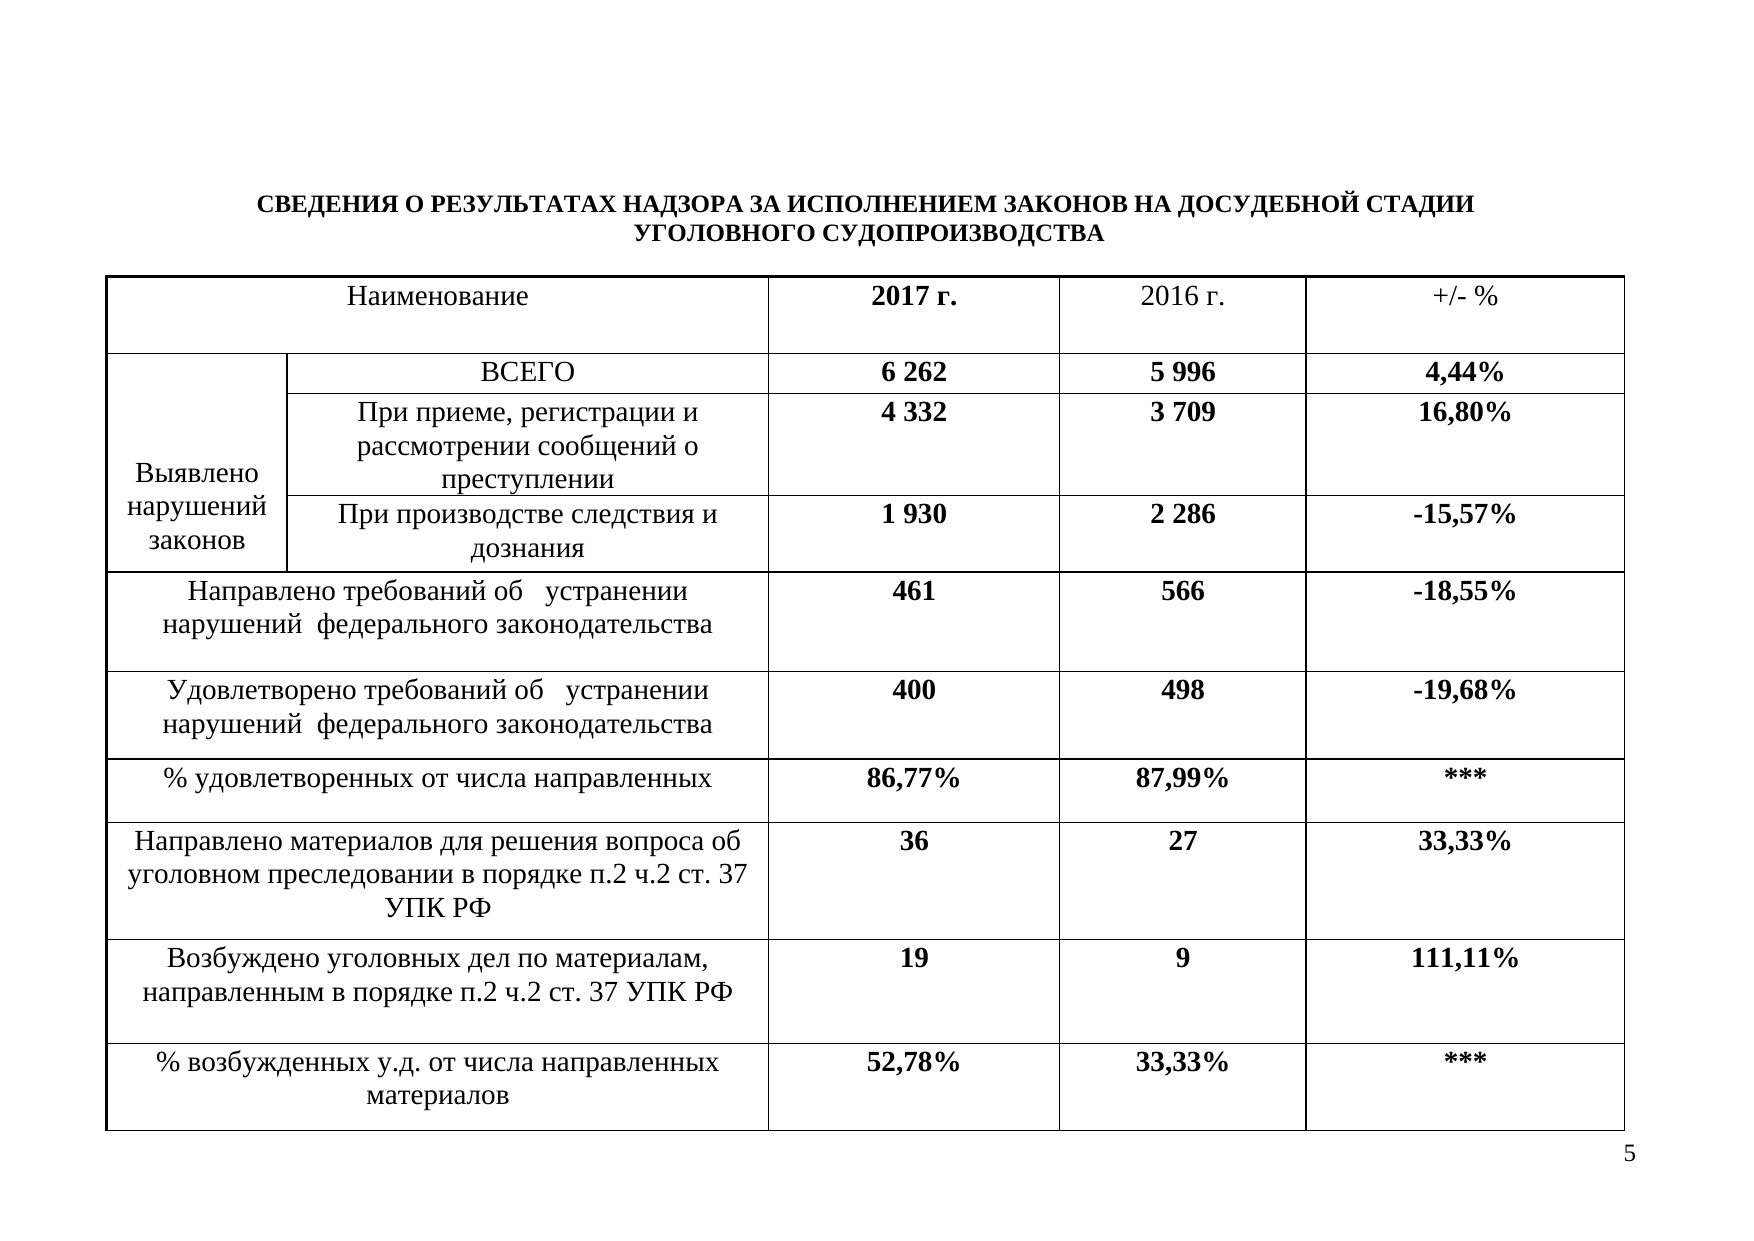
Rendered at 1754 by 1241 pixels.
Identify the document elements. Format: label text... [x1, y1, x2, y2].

table_cell *** [1307, 1044, 1624, 1130]
table_cell 4 332 [769, 394, 1059, 495]
table_cell 5 996 [1060, 354, 1305, 393]
table_header СВЕДЕНИЯ О РЕЗУЛЬТАТАХ НАДЗОРА ЗА ИСПОЛНЕНИЕМ ЗАКОНОВ НА ДОСУДЕБНОЙ СТАДИИ УГОЛОВНОГО СУДОПРОИЗВОДСТВА [107, 131, 1624, 275]
table_cell Выявлено нарушений законов [108, 354, 286, 571]
table_cell 87,99% [1060, 760, 1305, 821]
table_cell -18,55% [1307, 573, 1624, 671]
table_cell 16,80% [1307, 394, 1624, 495]
table_cell 9 [1060, 940, 1305, 1042]
table_cell 2 286 [1060, 496, 1305, 571]
table_cell Наименование [108, 278, 768, 353]
table_cell Удовлетворено требований об устранении нарушений федерального законодательства [108, 672, 768, 758]
table_cell При производстве следствия и дознания [288, 496, 768, 571]
table_cell % удовлетворенных от числа направленных [108, 760, 768, 821]
table_cell -19,68% [1307, 672, 1624, 758]
table_cell +/- % [1307, 278, 1624, 353]
table_cell 6 262 [769, 354, 1059, 393]
table_cell ВСЕГО [288, 354, 768, 393]
table_cell *** [1307, 760, 1624, 821]
table_cell 3 709 [1060, 394, 1305, 495]
table_cell % возбужденных у.д. от числа направленных материалов [108, 1044, 768, 1130]
table_cell Направлено материалов для решения вопроса об уголовном преследовании в порядке п.2 ч.2 ст. 37 УПК РФ [108, 823, 768, 938]
table_cell 27 [1060, 823, 1305, 938]
table_cell Направлено требований об устранении нарушений федерального законодательства [108, 573, 768, 671]
table_cell 52,78% [769, 1044, 1059, 1130]
table_cell 111,11% [1307, 940, 1624, 1042]
table_cell 33,33% [1060, 1044, 1305, 1130]
table_cell 461 [769, 573, 1059, 671]
table_cell 2016 г. [1060, 278, 1305, 353]
table_cell При приеме, регистрации и рассмотрении сообщений о преступлении [288, 394, 768, 495]
table_cell Возбуждено уголовных дел по материалам, направленным в порядке п.2 ч.2 ст. 37 УПК РФ [108, 940, 768, 1042]
table_cell 2017 г. [769, 278, 1059, 353]
table_cell 498 [1060, 672, 1305, 758]
table_cell -15,57% [1307, 496, 1624, 571]
table_cell 36 [769, 823, 1059, 938]
table_cell 33,33% [1307, 823, 1624, 938]
table_cell 1 930 [769, 496, 1059, 571]
table_cell 400 [769, 672, 1059, 758]
table_cell 4,44% [1307, 354, 1624, 393]
table_cell 19 [769, 940, 1059, 1042]
table_cell 86,77% [769, 760, 1059, 821]
table_cell 566 [1060, 573, 1305, 671]
